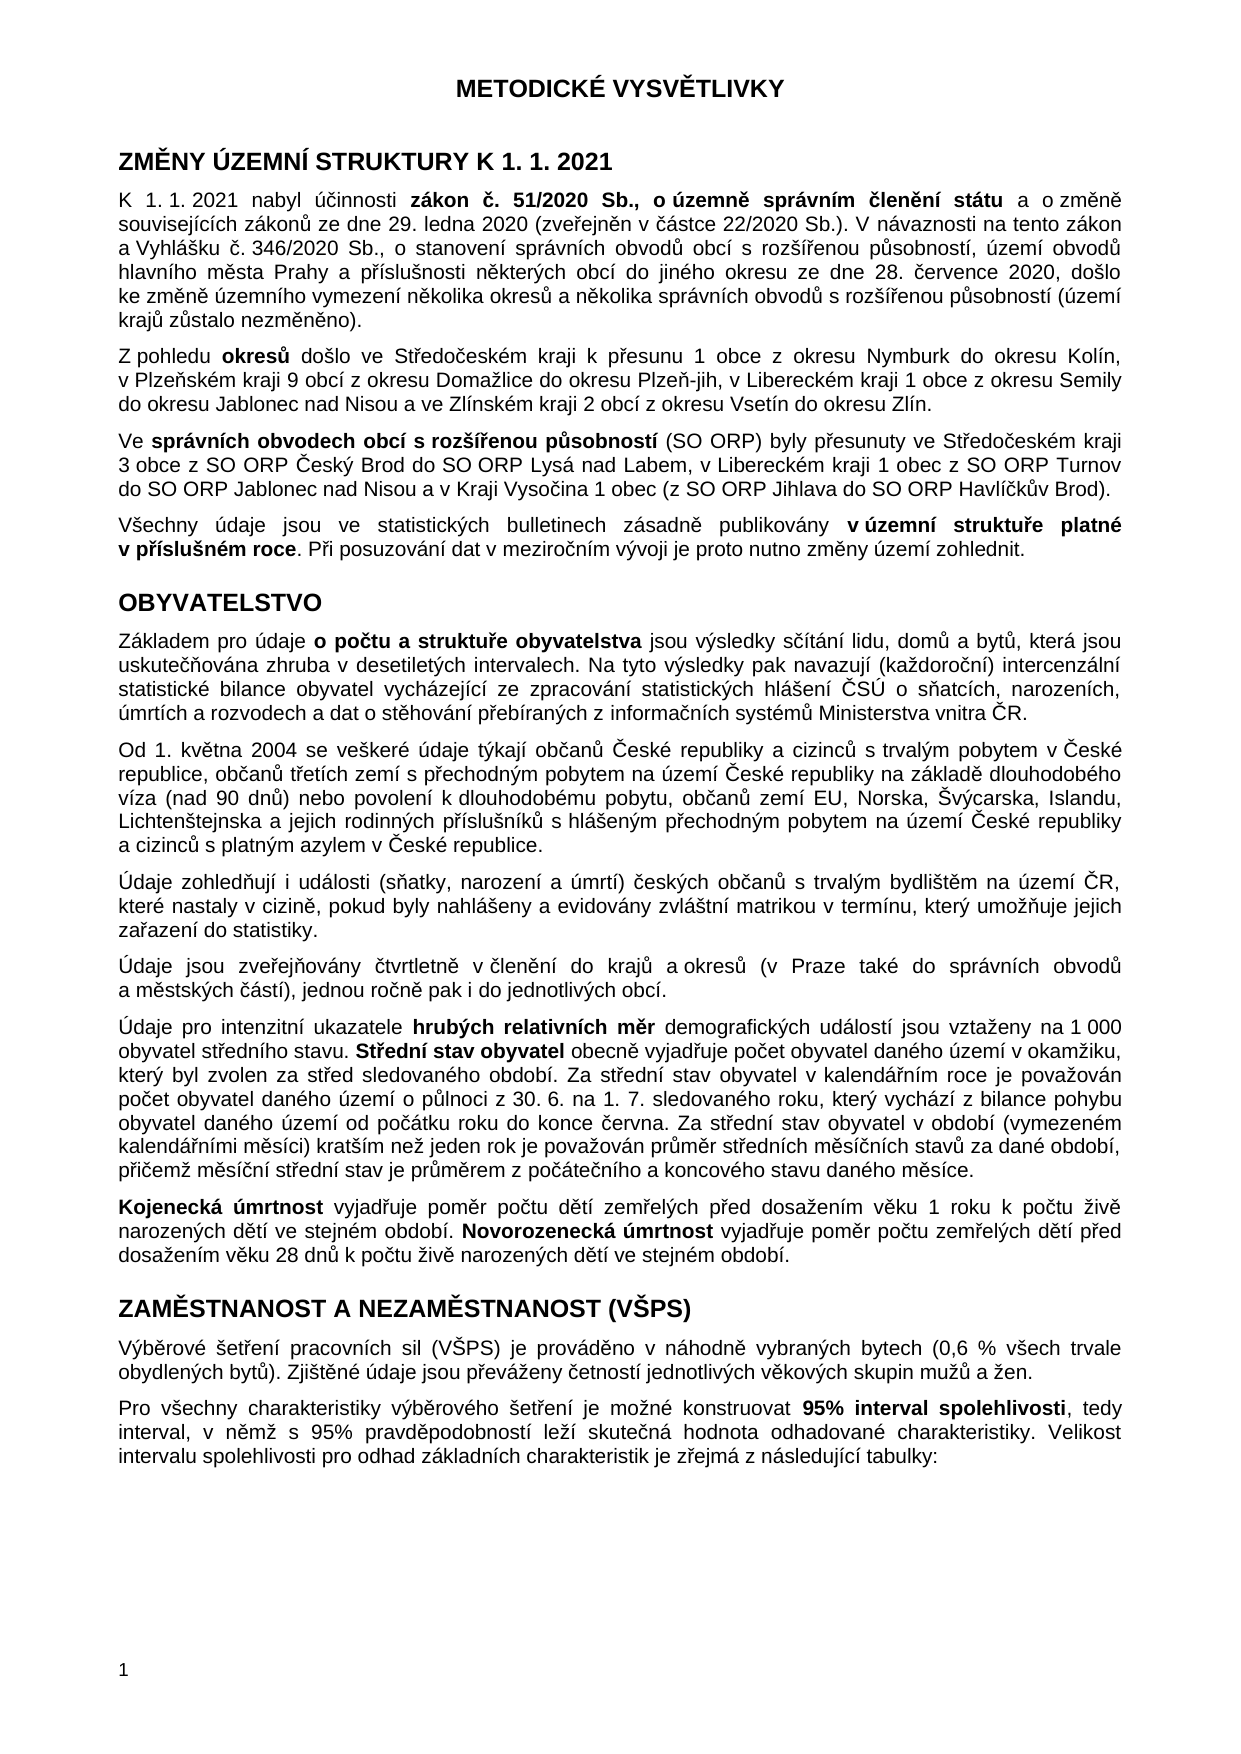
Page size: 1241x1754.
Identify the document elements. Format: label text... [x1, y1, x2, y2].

text Pro všechny charakteristiky výběrového šetření je možné konstruovat 95% interval spolehlivosti, tedy interval, v němž s 95% pravděpodobností leží skutečná hodnota odhadované charakteristiky. Velikost intervalu spolehlivosti pro odhad základních charakteristik je zřejmá z následující tabulky: [118, 1396, 1122, 1468]
subtitle OBYVATELSTVO [118, 589, 1122, 617]
text Údaje jsou zveřejňovány čtvrtletně v členění do krajů a okresů (v Praze také do správních obvodů a městských částí), jednou ročně pak i do jednotlivých obcí. [118, 954, 1122, 1002]
subtitle ZAMĚSTNANOST A NEZAMĚSTNANOST (VŠPS) [118, 1295, 1122, 1323]
text Údaje zohledňují i události (sňatky, narození a úmrtí) českých občanů s trvalým bydlištěm na území ČR, které nastaly v cizině, pokud byly nahlášeny a evidovány zvláštní matrikou v termínu, který umožňuje jejich zařazení do statistiky. [118, 870, 1122, 942]
subtitle ZMĚNY ÚZEMNÍ STRUKTURY K 1. 1. 2021 [118, 148, 1122, 176]
text Výběrové šetření pracovních sil (VŠPS) je prováděno v náhodně vybraných bytech (0,6 % všech trvale obydlených bytů). Zjištěné údaje jsou převáženy četností jednotlivých věkových skupin mužů a žen. [118, 1336, 1122, 1383]
text Údaje pro intenzitní ukazatele hrubých relativních měr demografických událostí jsou vztaženy na 1 000 obyvatel středního stavu. Střední stav obyvatel obecně vyjadřuje počet obyvatel daného území v okamžiku, který byl zvolen za střed sledovaného období. Za střední stav obyvatel v kalendářním roce je považován počet obyvatel daného území o půlnoci z 30. 6. na 1. 7. sledovaného roku, který vychází z bilance pohybu obyvatel daného území od počátku roku do konce června. Za střední stav obyvatel v období (vymezeném kalendářními měsíci) kratším než jeden rok je považován průměr středních měsíčních stavů za dané období, přičemž měsíční střední stav je průměrem z počátečního a koncového stavu daného měsíce. [118, 1014, 1122, 1182]
text Z pohledu okresů došlo ve Středočeském kraji k přesunu 1 obce z okresu Nymburk do okresu Kolín, v Plzeňském kraji 9 obcí z okresu Domažlice do okresu Plzeň-jih, v Libereckém kraji 1 obce z okresu Semily do okresu Jablonec nad Nisou a ve Zlínském kraji 2 obcí z okresu Vsetín do okresu Zlín. [118, 344, 1122, 416]
text Všechny údaje jsou ve statistických bulletinech zásadně publikovány v územní struktuře platné v příslušném roce. Při posuzování dat v meziročním vývoji je proto nutno změny území zohlednit. [118, 513, 1122, 561]
text Základem pro údaje o počtu a struktuře obyvatelstva jsou výsledky sčítání lidu, domů a bytů, která jsou uskutečňována zhruba v desetiletých intervalech. Na tyto výsledky pak navazují (každoroční) intercenzální statistické bilance obyvatel vycházející ze zpracování statistických hlášení ČSÚ o sňatcích, narozeních, úmrtích a rozvodech a dat o stěhování přebíraných z informačních systémů Ministerstva vnitra ČR. [118, 629, 1122, 725]
text K 1. 1. 2021 nabyl účinnosti zákon č. 51/2020 Sb., o územně správním členění státu a o změně souvisejících zákonů ze dne 29. ledna 2020 (zveřejněn v částce 22/2020 Sb.). V návaznosti na tento zákon a Vyhlášku č. 346/2020 Sb., o stanovení správních obvodů obcí s rozšířenou působností, území obvodů hlavního města Prahy a příslušnosti některých obcí do jiného okresu ze dne 28. července 2020, došlo ke změně územního vymezení několika okresů a několika správních obvodů s rozšířenou působností (území krajů zůstalo nezměněno). [118, 188, 1122, 332]
text Od 1. května 2004 se veškeré údaje týkají občanů České republiky a cizinců s trvalým pobytem v České republice, občanů třetích zemí s přechodným pobytem na území České republiky na základě dlouhodobého víza (nad 90 dnů) nebo povolení k dlouhodobému pobytu, občanů zemí EU, Norska, Švýcarska, Islandu, Lichtenštejnska a jejich rodinných příslušníků s hlášeným přechodným pobytem na území České republiky a cizinců s platným azylem v České republice. [118, 737, 1122, 857]
text Ve správních obvodech obcí s rozšířenou působností (SO ORP) byly přesunuty ve Středočeském kraji 3 obce z SO ORP Český Brod do SO ORP Lysá nad Labem, v Libereckém kraji 1 obec z SO ORP Turnov do SO ORP Jablonec nad Nisou a v Kraji Vysočina 1 obec (z SO ORP Jihlava do SO ORP Havlíčkův Brod). [118, 429, 1122, 501]
text Kojenecká úmrtnost vyjadřuje poměr počtu dětí zemřelých před dosažením věku 1 roku k počtu živě narozených dětí ve stejném období. Novorozenecká úmrtnost vyjadřuje poměr počtu zemřelých dětí před dosažením věku 28 dnů k počtu živě narozených dětí ve stejném období. [118, 1195, 1122, 1267]
